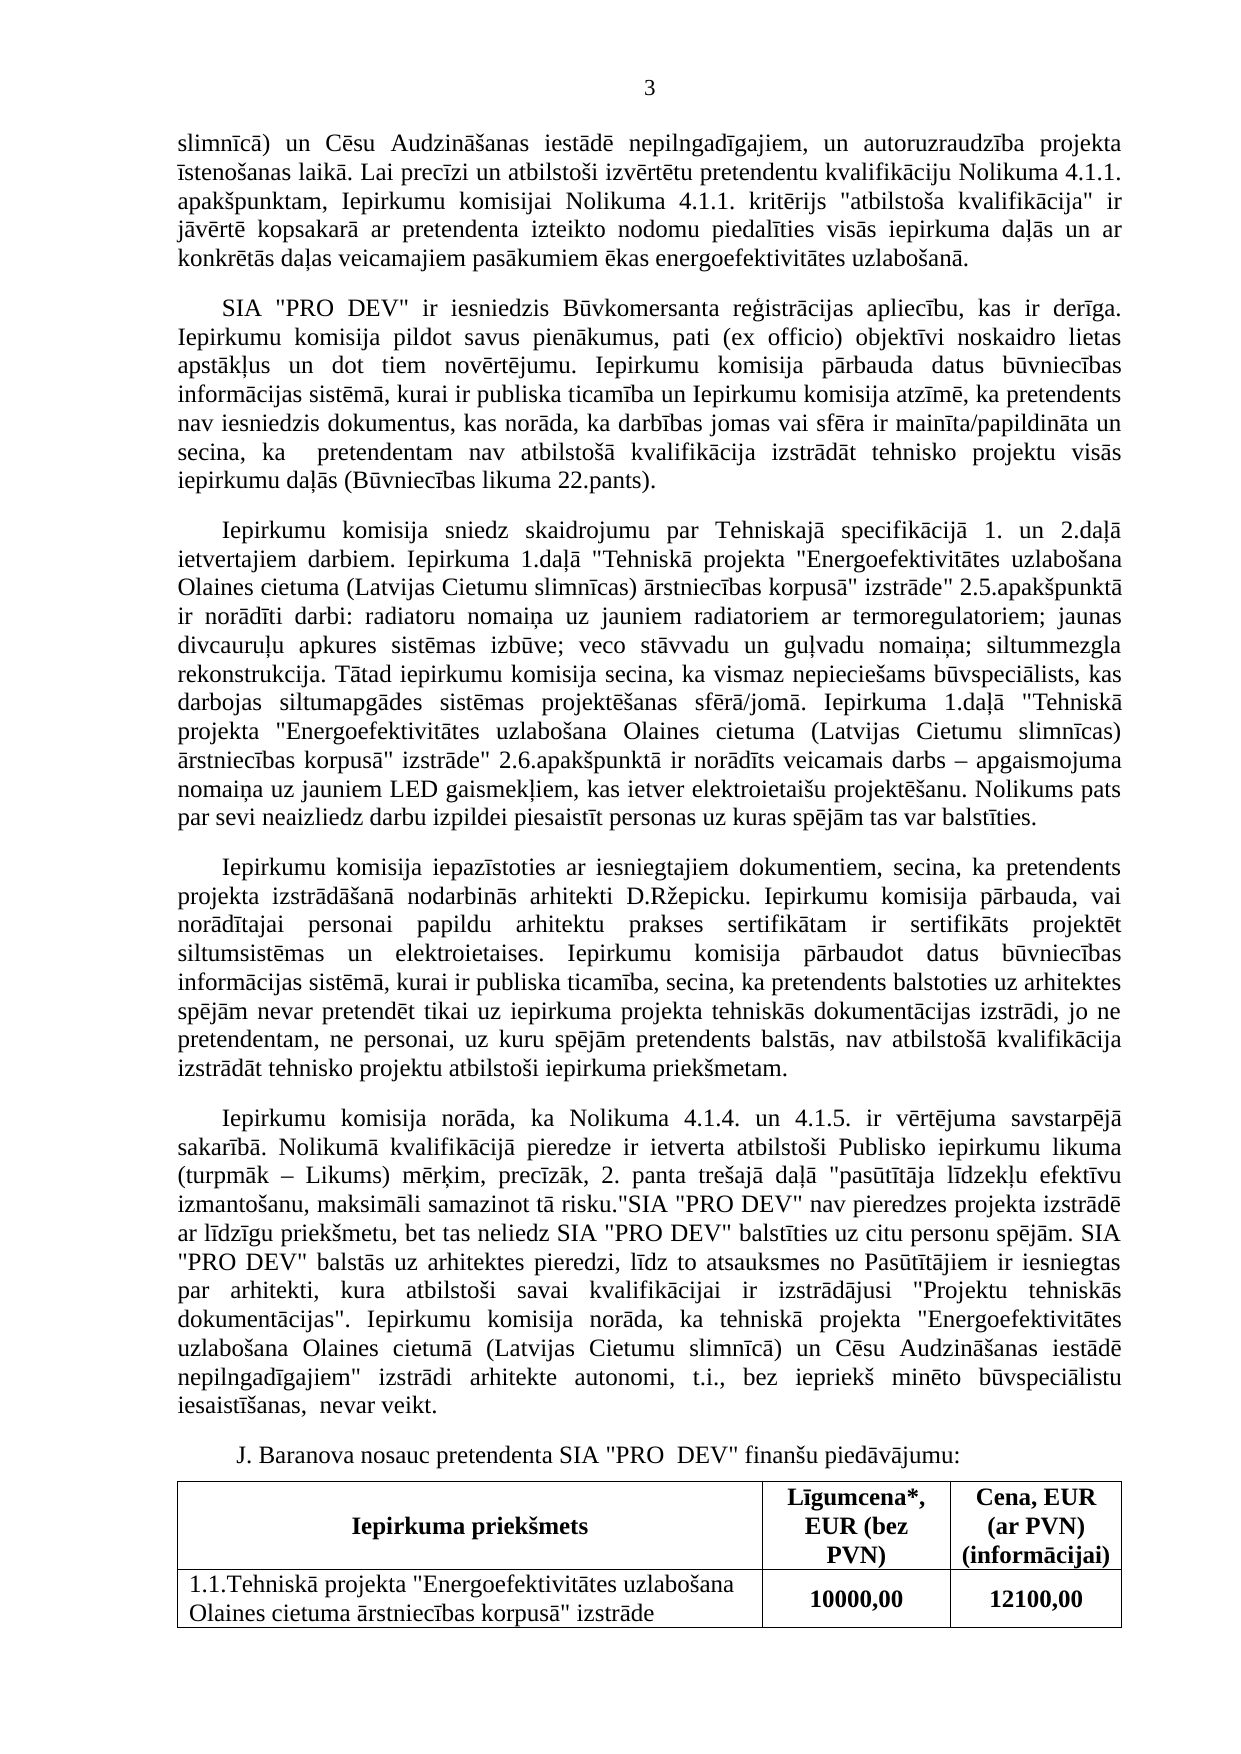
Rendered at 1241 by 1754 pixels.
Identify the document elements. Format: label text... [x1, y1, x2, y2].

table_header Cena, EUR (ar PVN) (informācijai) [951, 1482, 1121, 1568]
text Iepirkumu komisija iepazīstoties ar iesniegtajiem dokumentiem, secina, ka pretendents projekta izstrādāšanā nodarbinās arhitekti D.Ržepicku. Iepirkumu komisija pārbauda, vai norādītajai personai papildu arhitektu prakses sertifikātam ir sertifikāts projektēt siltumsistēmas un elektroietaises. Iepirkumu komisija pārbaudot datus būvniecības informācijas sistēmā, kurai ir publiska ticamība, secina, ka pretendents balstoties uz arhitektes spējām nevar pretendēt tikai uz iepirkuma projekta tehniskās dokumentācijas izstrādi, jo ne pretendentam, ne personai, uz kuru spējām pretendents balstās, nav atbilstošā kvalifikācija izstrādāt tehnisko projektu atbilstoši iepirkuma priekšmetam. [177, 852, 1122, 1082]
text Iepirkumu komisija sniedz skaidrojumu par Tehniskajā specifikācijā 1. un 2.daļā ietvertajiem darbiem. Iepirkuma 1.daļā "Tehniskā projekta "Energoefektivitātes uzlabošana Olaines cietuma (Latvijas Cietumu slimnīcas) ārstniecības korpusā" izstrāde" 2.5.apakšpunktā ir norādīti darbi: radiatoru nomaiņa uz jauniem radiatoriem ar termoregulatoriem; jaunas divcauruļu apkures sistēmas izbūve; veco stāvvadu un guļvadu nomaiņa; siltummezgla rekonstrukcija. Tātad iepirkumu komisija secina, ka vismaz nepieciešams būvspeciālists, kas darbojas siltumapgādes sistēmas projektēšanas sfērā/jomā. Iepirkuma 1.daļā "Tehniskā projekta "Energoefektivitātes uzlabošana Olaines cietuma (Latvijas Cietumu slimnīcas) ārstniecības korpusā" izstrāde" 2.6.apakšpunktā ir norādīts veicamais darbs – apgaismojuma nomaiņa uz jauniem LED gaismekļiem, kas ietver elektroietaišu projektēšanu. Nolikums pats par sevi neaizliedz darbu izpildei piesaistīt personas uz kuras spējām tas var balstīties. [177, 515, 1122, 831]
text SIA "PRO DEV" ir iesniedzis Būvkomersanta reģistrācijas apliecību, kas ir derīga. Iepirkumu komisija pildot savus pienākumus, pati (ex officio) objektīvi noskaidro lietas apstākļus un dot tiem novērtējumu. Iepirkumu komisija pārbauda datus būvniecības informācijas sistēmā, kurai ir publiska ticamība un Iepirkumu komisija atzīmē, ka pretendents nav iesniedzis dokumentus, kas norāda, ka darbības jomas vai sfēra ir mainīta/papildināta un secina, ka pretendentam nav atbilstošā kvalifikācija izstrādāt tehnisko projektu visās iepirkumu daļās (Būvniecības likuma 22.pants). [177, 293, 1122, 494]
table_cell 12100,00 [951, 1570, 1121, 1627]
table_header Iepirkuma priekšmets [178, 1482, 762, 1568]
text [177, 128, 1122, 272]
table_cell 10000,00 [763, 1570, 950, 1627]
text J. Baranova nosauc pretendenta SIA "PRO DEV" finanšu piedāvājumu: [177, 1440, 1217, 1469]
table_cell 1.1.Tehniskā projekta "Energoefektivitātes uzlabošana Olaines cietuma ārstniecības korpusā" izstrāde [178, 1570, 762, 1627]
text Iepirkumu komisija norāda, ka Nolikuma 4.1.4. un 4.1.5. ir vērtējuma savstarpējā sakarībā. Nolikumā kvalifikācijā pieredze ir ietverta atbilstoši Publisko iepirkumu likuma (turpmāk – Likums) mērķim, precīzāk, 2. panta trešajā daļā "pasūtītāja līdzekļu efektīvu izmantošanu, maksimāli samazinot tā risku."SIA "PRO DEV" nav pieredzes projekta izstrādē ar līdzīgu priekšmetu, bet tas neliedz SIA "PRO DEV" balstīties uz citu personu spējām. SIA "PRO DEV" balstās uz arhitektes pieredzi, līdz to atsauksmes no Pasūtītājiem ir iesniegtas par arhitekti, kura atbilstoši savai kvalifikācijai ir izstrādājusi "Projektu tehniskās dokumentācijas". Iepirkumu komisija norāda, ka tehniskā projekta "Energoefektivitātes uzlabošana Olaines cietumā (Latvijas Cietumu slimnīcā) un Cēsu Audzināšanas iestādē nepilngadīgajiem" izstrādi arhitekte autonomi, t.i., bez iepriekš minēto būvspeciālistu iesaistīšanas, nevar veikt. [177, 1103, 1122, 1419]
table_header Līgumcena*, EUR (bez PVN) [763, 1482, 950, 1568]
